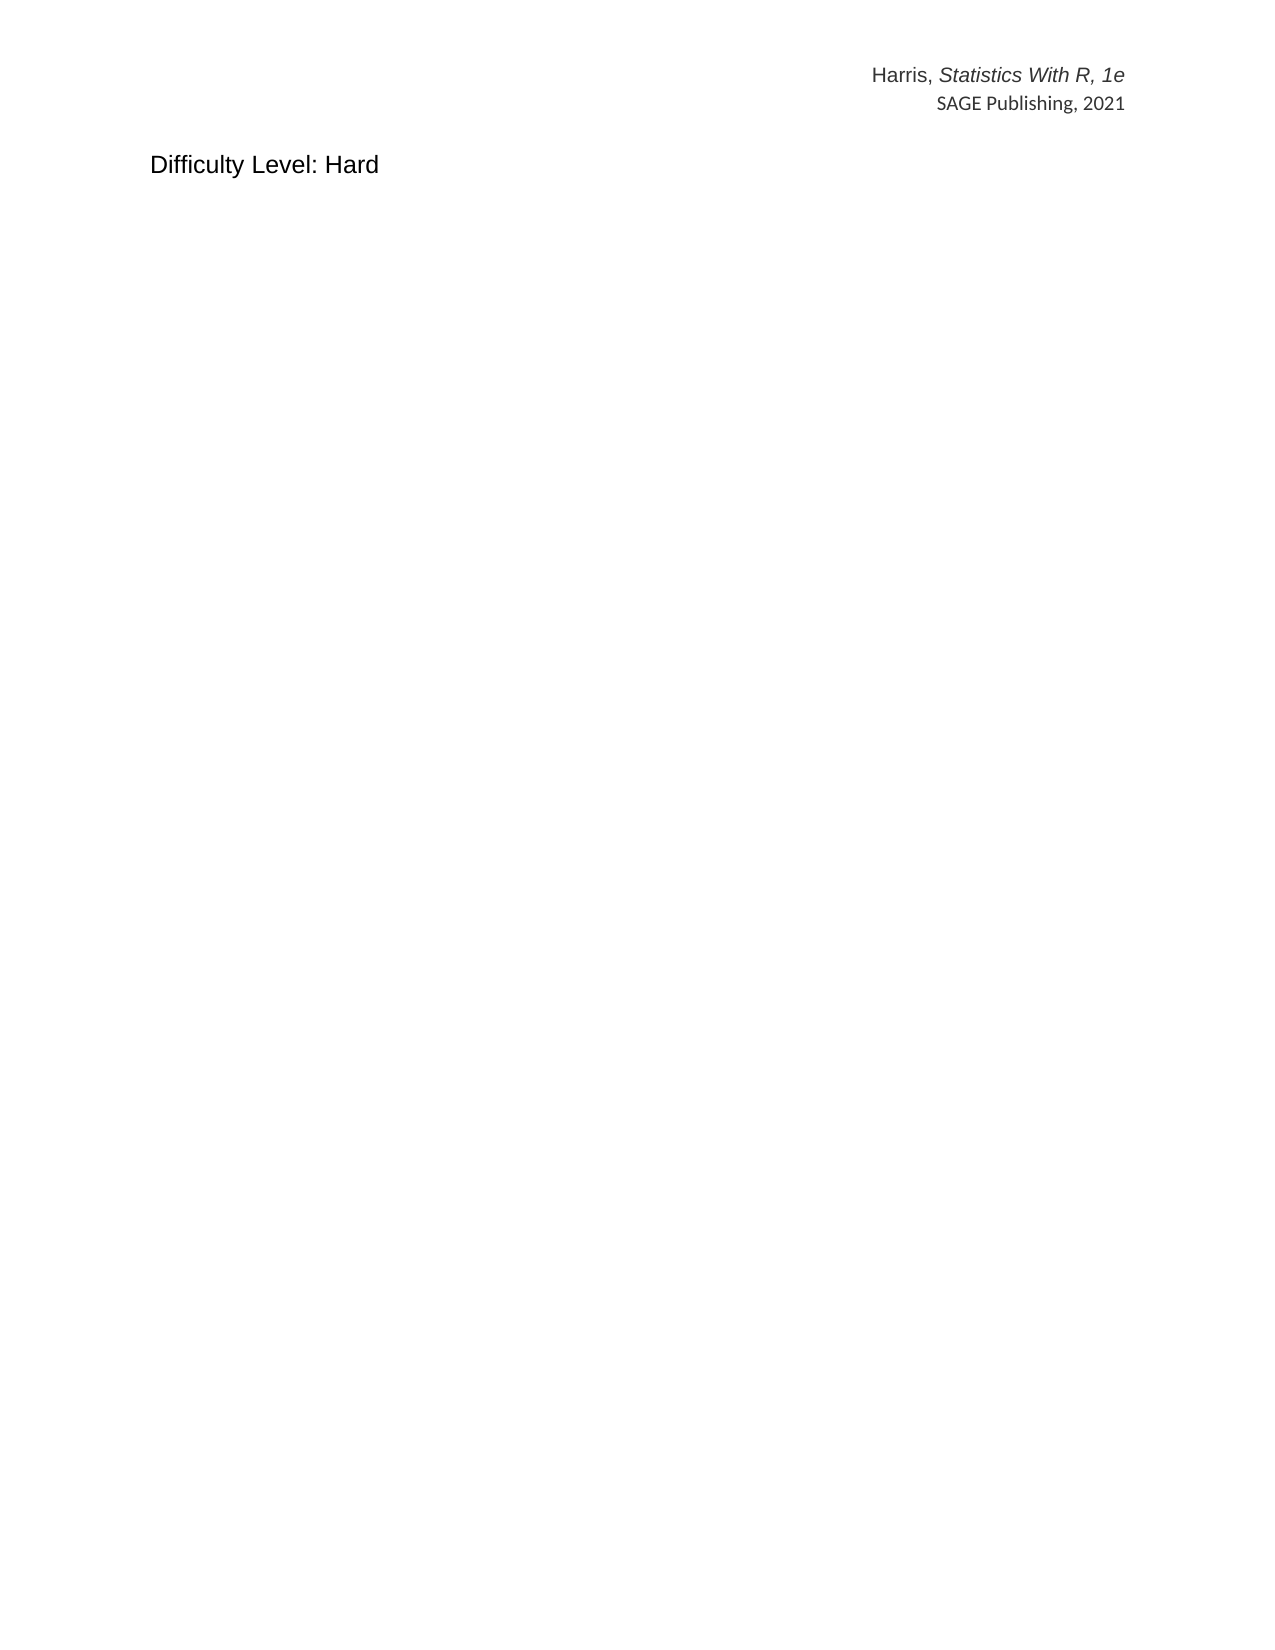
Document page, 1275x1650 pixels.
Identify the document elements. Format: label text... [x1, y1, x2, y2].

text Difficulty Level: Hard [150, 150, 1125, 179]
